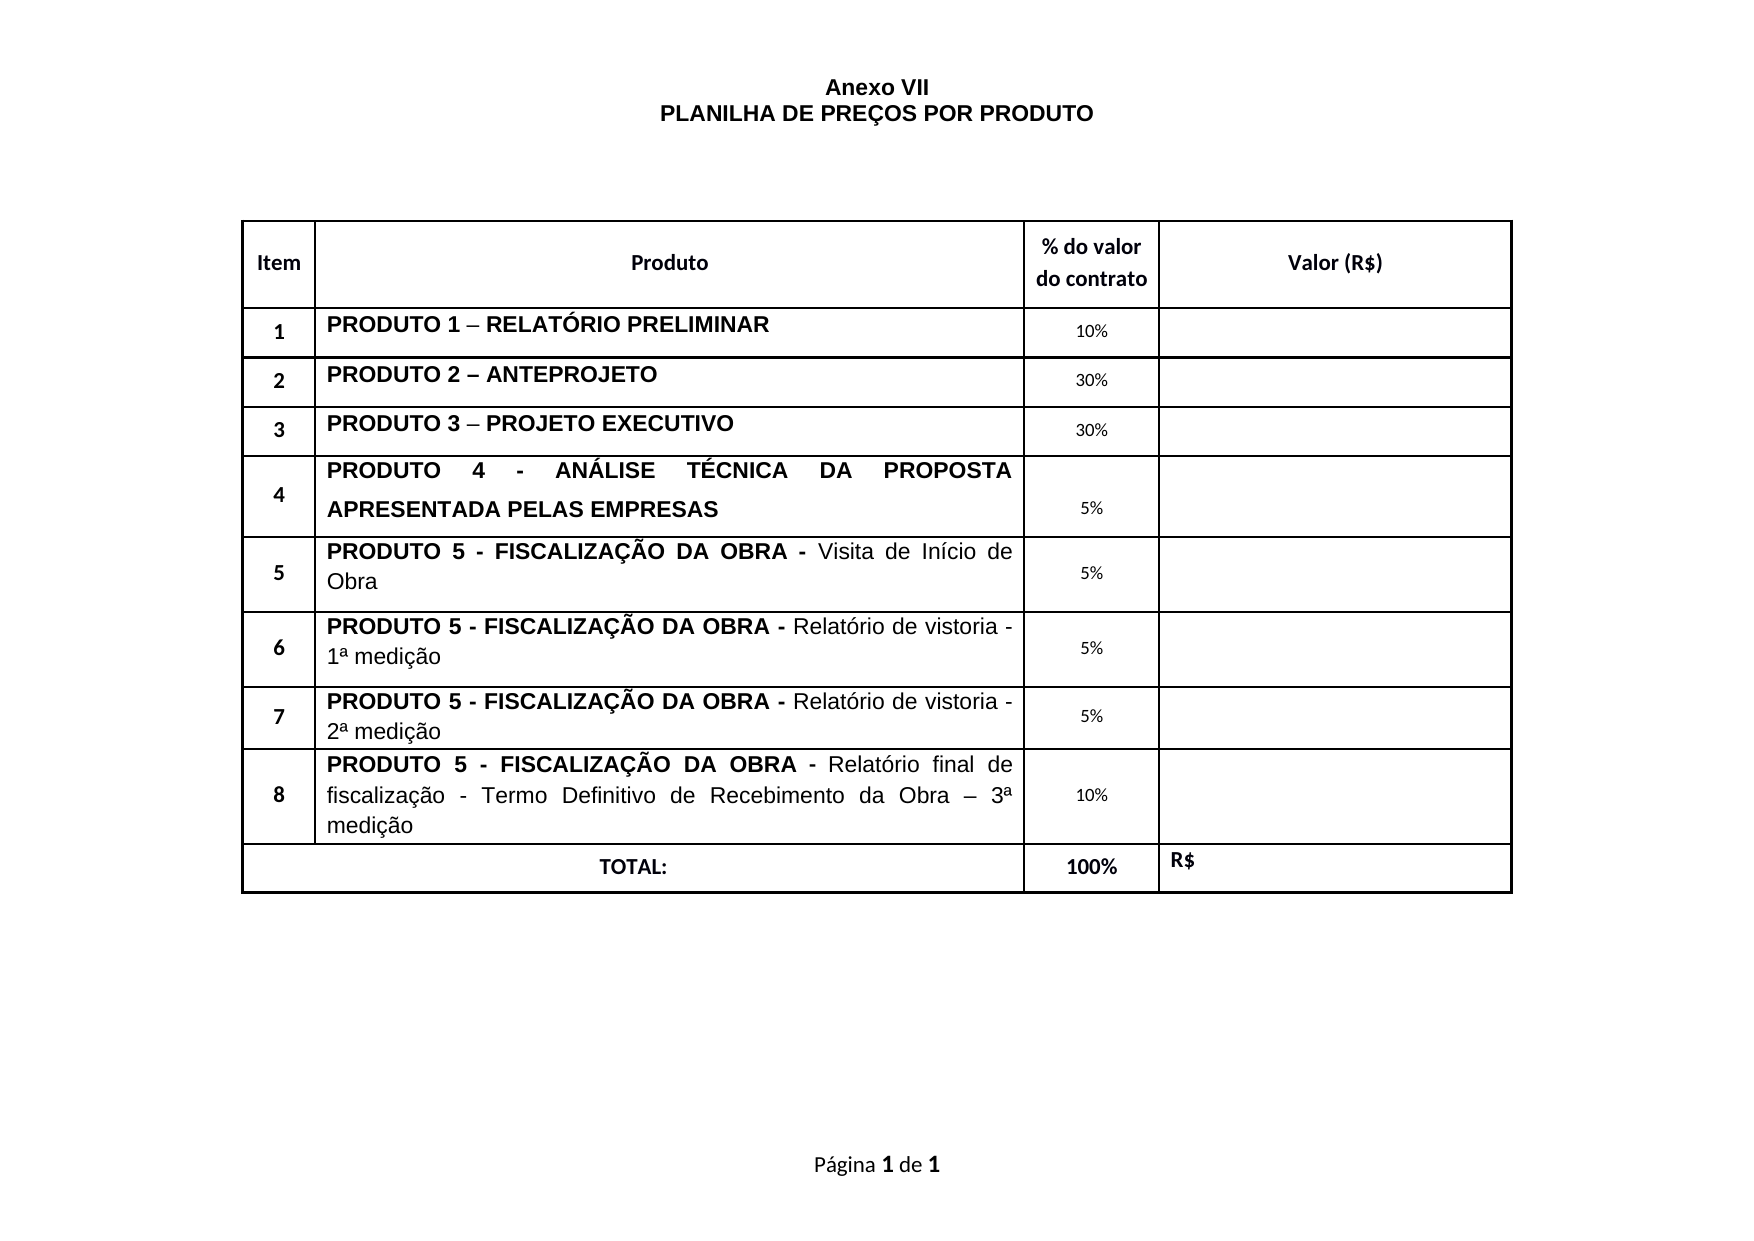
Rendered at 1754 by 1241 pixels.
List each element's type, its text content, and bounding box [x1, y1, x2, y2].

table_header Item [244, 222, 314, 307]
table_cell 1 [244, 309, 314, 356]
table_cell PRODUTO 5 - FISCALIZAÇÃO DA OBRA - Relatório de vistoria - 1ª medição [316, 613, 1023, 686]
table_cell 100% [1025, 845, 1158, 891]
table_cell 7 [244, 688, 314, 748]
table_cell PRODUTO 5 - FISCALIZAÇÃO DA OBRA - Relatório de vistoria - 2ª medição [316, 688, 1023, 748]
table_cell PRODUTO 1 – RELATÓRIO PRELIMINAR [316, 309, 1023, 356]
table_cell 10% [1025, 750, 1158, 843]
table_cell 6 [244, 613, 314, 686]
table_cell PRODUTO 4 - ANÁLISE TÉCNICA DA PROPOSTA APRESENTADA PELAS EMPRESAS [316, 457, 1023, 536]
table_cell 5% [1025, 538, 1158, 611]
table_cell TOTAL: [244, 845, 1023, 891]
table_cell 30% [1025, 408, 1158, 455]
table_cell [1160, 408, 1510, 455]
table_cell 5% [1025, 688, 1158, 748]
table_cell 5 [244, 538, 314, 611]
table_cell 8 [244, 750, 314, 843]
table_cell 30% [1025, 359, 1158, 406]
table_cell [1160, 538, 1510, 611]
table_cell PRODUTO 2 – ANTEPROJETO [316, 359, 1023, 406]
table_header % do valor do contrato [1025, 222, 1158, 307]
table_cell [1160, 613, 1510, 686]
table_cell [1160, 688, 1510, 748]
table_cell PRODUTO 5 - FISCALIZAÇÃO DA OBRA - Visita de Início de Obra [316, 538, 1023, 611]
table_cell [1160, 457, 1510, 536]
table_cell 2 [244, 359, 314, 406]
table_cell 3 [244, 408, 314, 455]
table_cell [1160, 359, 1510, 406]
table_cell PRODUTO 5 - FISCALIZAÇÃO DA OBRA - Relatório final de fiscalização - Termo Definitivo de Recebimento da Obra – 3ª medição [316, 750, 1023, 843]
table_cell 10% [1025, 309, 1158, 356]
table_cell [1160, 750, 1510, 843]
table_cell R$ [1160, 845, 1510, 891]
table_cell 4 [244, 457, 314, 536]
table_cell PRODUTO 3 – PROJETO EXECUTIVO [316, 408, 1023, 455]
table_header Produto [316, 222, 1023, 307]
table_header Valor (R$) [1160, 222, 1510, 307]
table_cell [1160, 309, 1510, 356]
table_cell 5% [1025, 457, 1158, 536]
table_cell 5% [1025, 613, 1158, 686]
